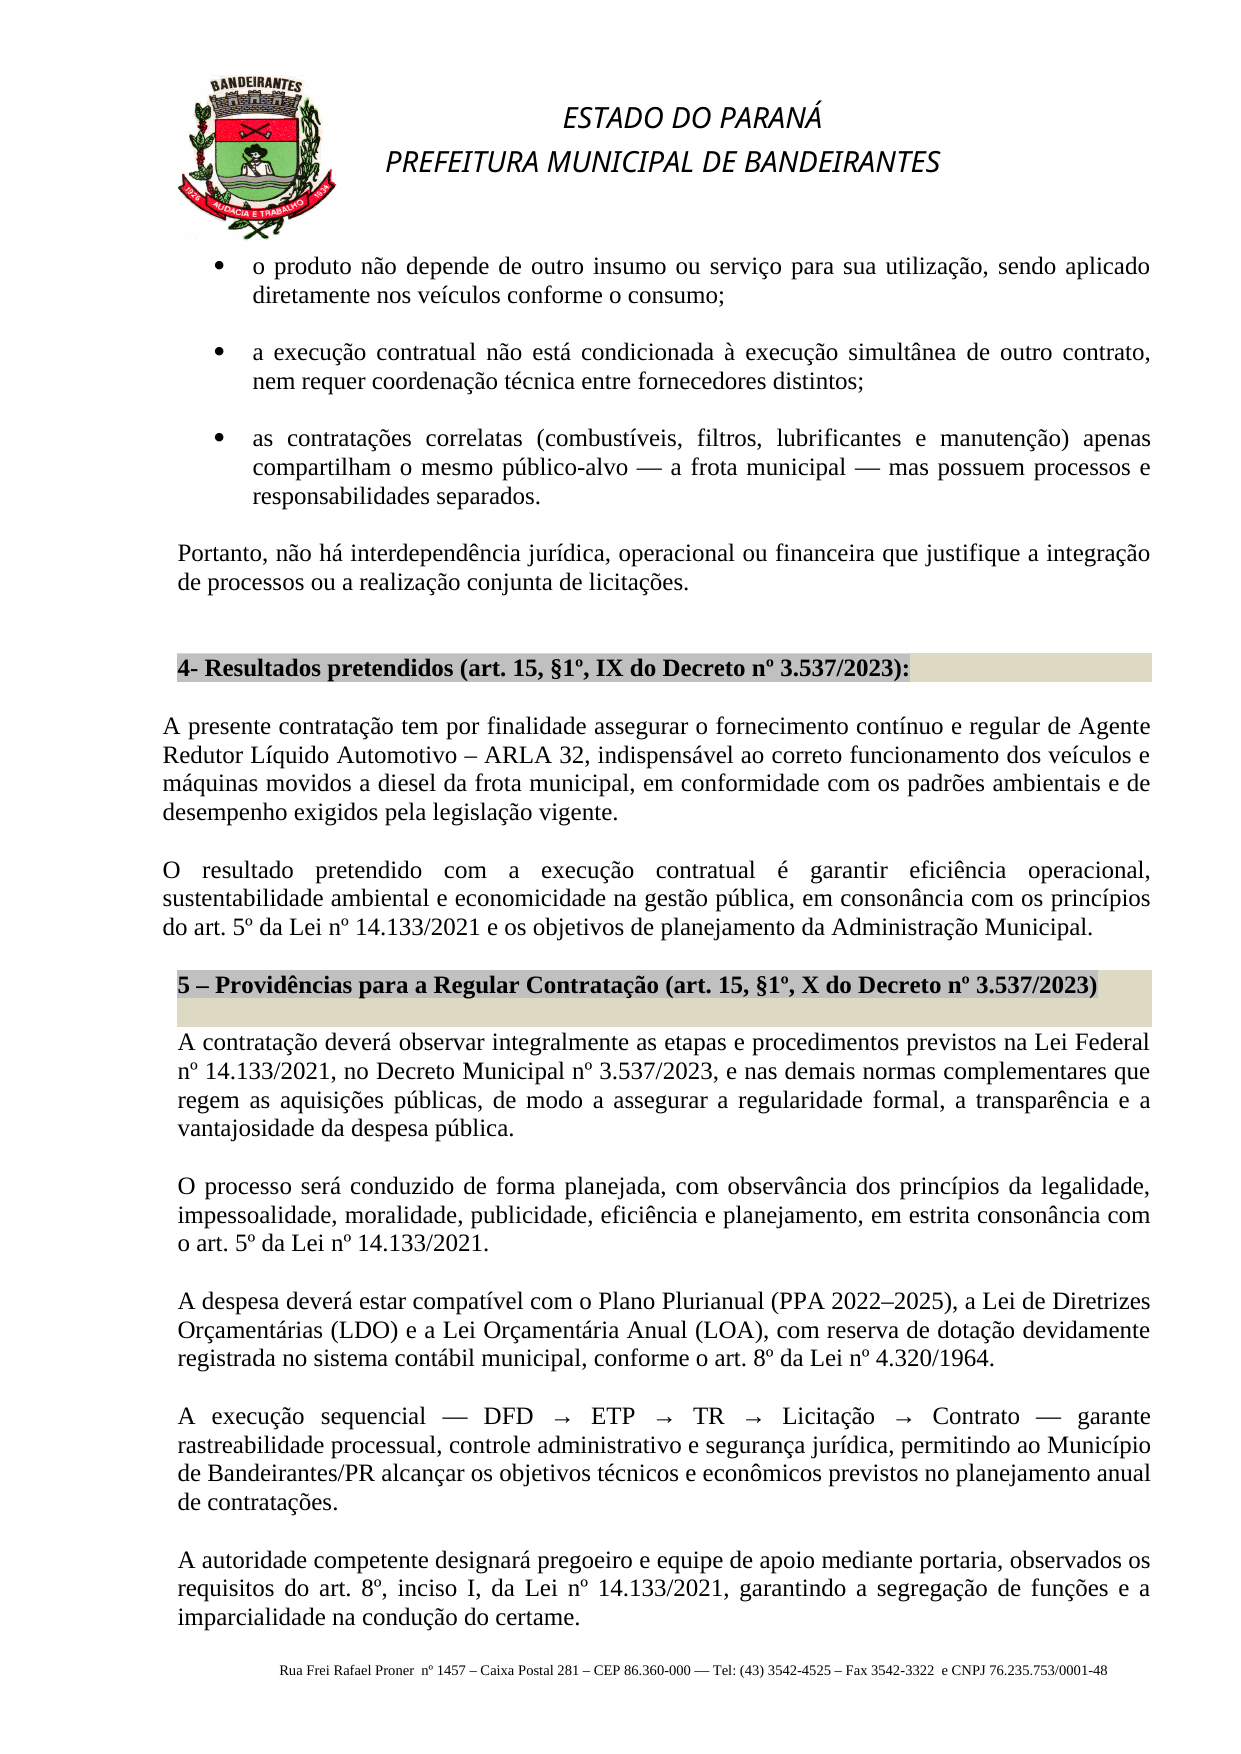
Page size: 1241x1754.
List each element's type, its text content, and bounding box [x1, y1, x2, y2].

text A despesa deverá estar compatível com o Plano Plurianual (PPA 2022–2025), a Lei de Diretrizes Orçamentárias (LDO) e a Lei Orçamentária Anual (LOA), com reserva de dotação devidamente registrada no sistema contábil municipal, conforme o art. 8º da Lei nº 4.320/1964. [177, 1286, 1152, 1372]
text A contratação deverá observar integralmente as etapas e procedimentos previstos na Lei Federal nº 14.133/2021, no Decreto Municipal nº 3.537/2023, e nas demais normas complementares que regem as aquisições públicas, de modo a assegurar a regularidade formal, a transparência e a vantajosidade da despesa pública. [177, 1027, 1152, 1142]
text 4- Resultados pretendidos (art. 15, §1º, IX do Decreto nº 3.537/2023): [177, 653, 1152, 682]
text A execução sequencial — DFD → ETP → TR → Licitação → Contrato — garante rastreabilidade processual, controle administrativo e segurança jurídica, permitindo ao Município de Bandeirantes/PR alcançar os objetivos técnicos e econômicos previstos no planejamento anual de contratações. [177, 1401, 1152, 1516]
text Portanto, não há interdependência jurídica, operacional ou financeira que justifique a integração de processos ou a realização conjunta de licitações. [177, 538, 1152, 596]
text O processo será conduzido de forma planejada, com observância dos princípios da legalidade, impessoalidade, moralidade, publicidade, eficiência e planejamento, em estrita consonância com o art. 5º da Lei nº 14.133/2021. [177, 1171, 1152, 1257]
list a execução contratual não está condicionada à execução simultânea de outro contrato, nem requer coordenação técnica entre fornecedores distintos; [215, 337, 1152, 395]
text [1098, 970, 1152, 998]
list as contratações correlatas (combustíveis, filtros, lubrificantes e manutenção) apenas compartilham o mesmo público-alvo — a frota municipal — mas possuem processos e responsabilidades separados. [215, 423, 1152, 510]
picture [177, 75, 338, 248]
list O resultado pretendido com a execução contratual é garantir eficiência operacional, sustentabilidade ambiental e economicidade na gestão pública, em consonância com os princípios do art. 5º da Lei nº 14.133/2021 e os objetivos de planejamento da Administração Municipal. [162, 855, 1152, 941]
text A autoridade competente designará pregoeiro e equipe de apoio mediante portaria, observados os requisitos do art. 8º, inciso I, da Lei nº 14.133/2021, garantindo a segregação de funções e a imparcialidade na condução do certame. [177, 1545, 1152, 1631]
list A presente contratação tem por finalidade assegurar o fornecimento contínuo e regular de Agente Redutor Líquido Automotivo – ARLA 32, indispensável ao correto funcionamento dos veículos e máquinas movidos a diesel da frota municipal, em conformidade com os padrões ambientais e de desempenho exigidos pela legislação vigente. [162, 711, 1152, 826]
list o produto não depende de outro insumo ou serviço para sua utilização, sendo aplicado diretamente nos veículos conforme o consumo; [215, 251, 1152, 308]
